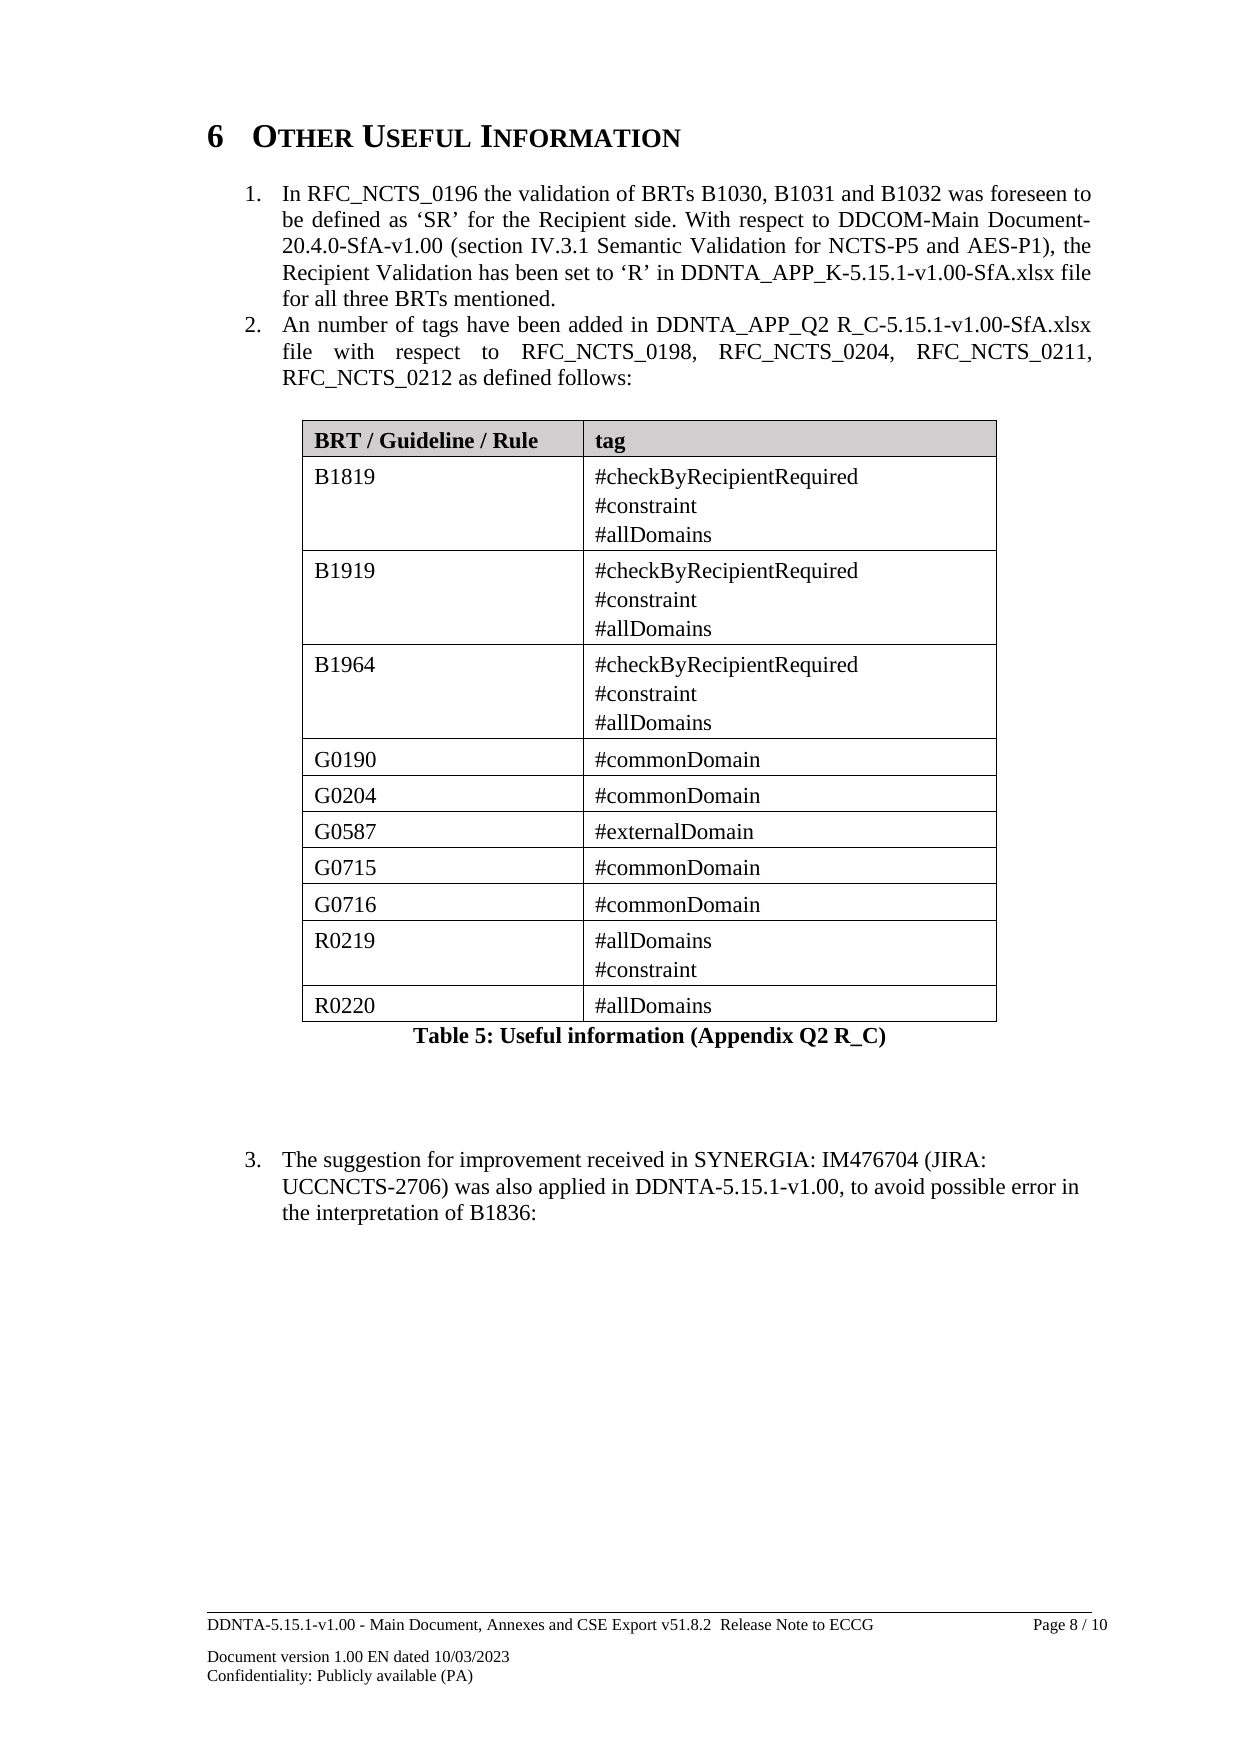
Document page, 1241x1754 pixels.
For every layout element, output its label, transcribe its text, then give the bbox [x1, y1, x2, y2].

list In RFC_NCTS_0196 the validation of BRTs B1030, B1031 and B1032 was foreseen to be defined as ‘SR’ for the Recipient side. With respect to DDCOM-Main Document-20.4.0-SfA-v1.00 (section IV.3.1 Semantic Validation for NCTS-P5 and AES-P1), the Recipient Validation has been set to ‘R’ in DDNTA_APP_K-5.15.1-v1.00-SfA.xlsx file for all three BRTs mentioned. [244, 180, 1092, 312]
table_cell B1819 [303, 457, 583, 550]
table_cell R0219 [303, 921, 583, 985]
list An number of tags have been added in DDNTA_APP_Q2 R_C-5.15.1-v1.00-SfA.xlsx file with respect to RFC_NCTS_0198, RFC_NCTS_0204, RFC_NCTS_0211, RFC_NCTS_0212 as defined follows: [244, 312, 1092, 391]
subtitle Other Useful Information [207, 116, 1003, 155]
table_header tag [584, 421, 996, 456]
table_cell G0716 [303, 884, 583, 919]
table_cell G0715 [303, 848, 583, 883]
table_cell #commonDomain [584, 739, 996, 774]
table_cell #checkByRecipientRequired #constraint #allDomains [584, 551, 996, 644]
table_cell G0190 [303, 739, 583, 774]
table_cell B1964 [303, 645, 583, 738]
table_header BRT / Guideline / Rule [303, 421, 583, 456]
table_cell #checkByRecipientRequired #constraint #allDomains [584, 457, 996, 550]
table_cell #checkByRecipientRequired #constraint #allDomains [584, 645, 996, 738]
table_cell #allDomains [584, 986, 996, 1021]
table_cell #commonDomain [584, 776, 996, 811]
table_cell G0587 [303, 812, 583, 847]
table_cell #commonDomain [584, 848, 996, 883]
table_cell #allDomains #constraint [584, 921, 996, 985]
table_cell #commonDomain [584, 884, 996, 919]
table_cell #externalDomain [584, 812, 996, 847]
table_cell R0220 [303, 986, 583, 1021]
list The suggestion for improvement received in SYNERGIA: IM476704 (JIRA: UCCNCTS-2706) was also applied in DDNTA-5.15.1-v1.00, to avoid possible error in the interpretation of B1836: [244, 1146, 1092, 1226]
table_cell B1919 [303, 551, 583, 644]
table_cell G0204 [303, 776, 583, 811]
text Table 5: Useful information (Appendix Q2 R_C) [207, 1022, 1092, 1048]
